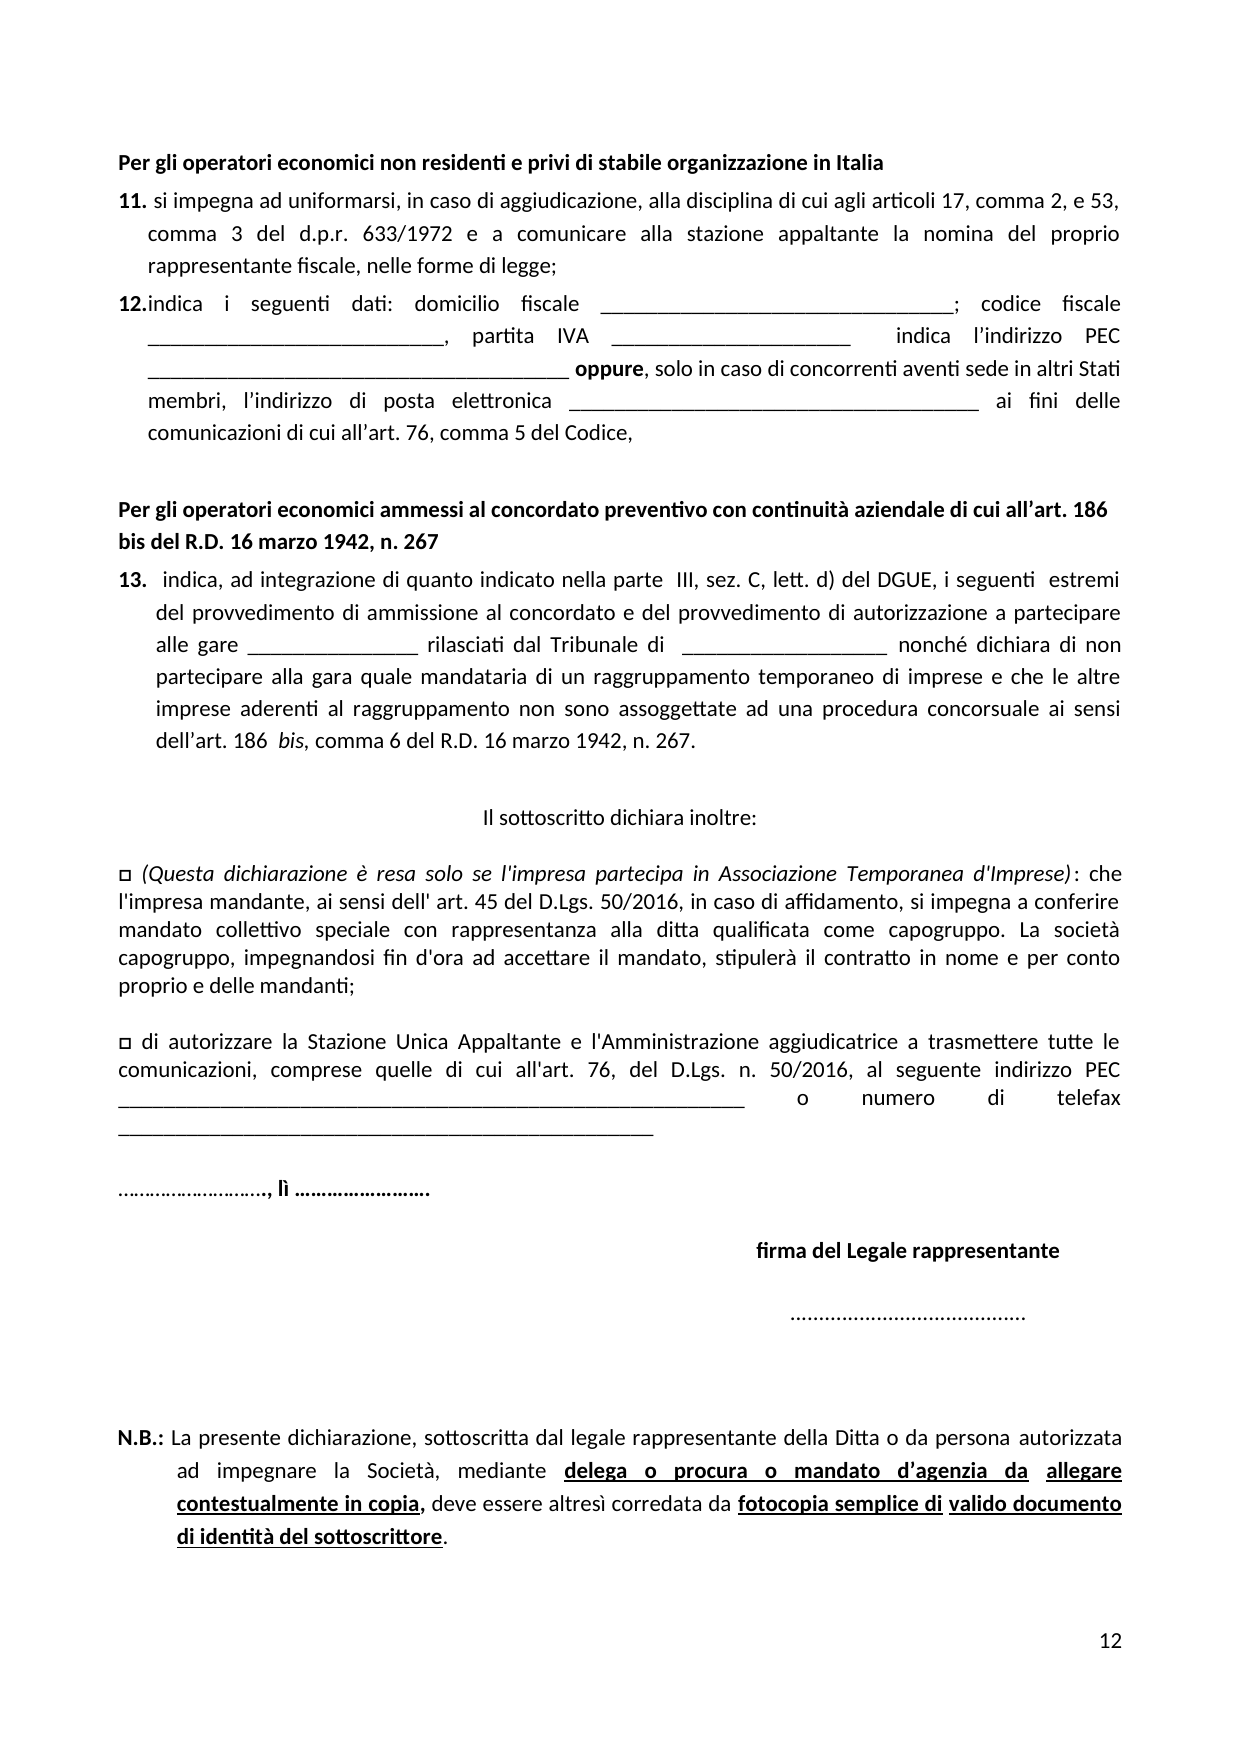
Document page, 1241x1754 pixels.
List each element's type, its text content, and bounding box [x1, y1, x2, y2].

list indica i seguenti dati: domicilio fiscale _______________________________; codice fiscale __________________________, partita IVA _____________________ indica l’indirizzo PEC _____________________________________ oppure, solo in caso di concorrenti aventi sede in altri Stati membri, l’indirizzo di posta elettronica ____________________________________ ai fini delle comunicazioni di cui all’art. 76, comma 5 del Codice, [118, 289, 1122, 446]
text □ di autorizzare la Stazione Unica Appaltante e l'Amministrazione aggiudicatrice a trasmettere tutte le comunicazioni, comprese quelle di cui all'art. 76, del D.Lgs. n. 50/2016, al seguente indirizzo PEC _______________________________________________________ o numero di telefax _______________________________________________ [118, 1027, 1122, 1139]
text Per gli operatori economici non residenti e privi di stabile organizzazione in Italia [118, 148, 1122, 176]
text ......................................... [694, 1293, 1122, 1326]
text firma del Legale rappresentante [694, 1231, 1122, 1264]
text ………………………., lì ……………………. [118, 1169, 1122, 1202]
text Il sottoscritto dichiara inoltre: [118, 803, 1122, 831]
list indica, ad integrazione di quanto indicato nella parte III, sez. C, lett. d) del DGUE, i seguenti estremi del provvedimento di ammissione al concordato e del provvedimento di autorizzazione a partecipare alle gare _______________ rilasciati dal Tribunale di __________________ nonché dichiara di non partecipare alla gara quale mandataria di un raggruppamento temporaneo di imprese e che le altre imprese aderenti al raggruppamento non sono assoggettate ad una procedura concorsuale ai sensi dell’art. 186 bis, comma 6 del R.D. 16 marzo 1942, n. 267. [118, 566, 1122, 754]
list si impegna ad uniformarsi, in caso di aggiudicazione, alla disciplina di cui agli articoli 17, comma 2, e 53, comma 3 del d.p.r. 633/1972 e a comunicare alla stazione appaltante la nomina del proprio rappresentante fiscale, nelle forme di legge; [118, 186, 1122, 279]
text N.B.: La presente dichiarazione, sottoscritta dal legale rappresentante della Ditta o da persona autorizzata ad impegnare la Società, mediante delega o procura o mandato d’agenzia da allegare contestualmente in copia, deve essere altresì corredata da fotocopia semplice di valido documento di identità del sottoscrittore. [117, 1418, 1122, 1550]
text □ (Questa dichiarazione è resa solo se l'impresa partecipa in Associazione Temporanea d'Imprese): che l'impresa mandante, ai sensi dell' art. 45 del D.Lgs. 50/2016, in caso di affidamento, si impegna a conferire mandato collettivo speciale con rappresentanza alla ditta qualificata come capogruppo. La società capogruppo, impegnandosi fin d'ora ad accettare il mandato, stipulerà il contratto in nome e per conto proprio e delle mandanti; [118, 859, 1122, 999]
text Per gli operatori economici ammessi al concordato preventivo con continuità aziendale di cui all’art. 186 bis del R.D. 16 marzo 1942, n. 267 [118, 495, 1122, 555]
